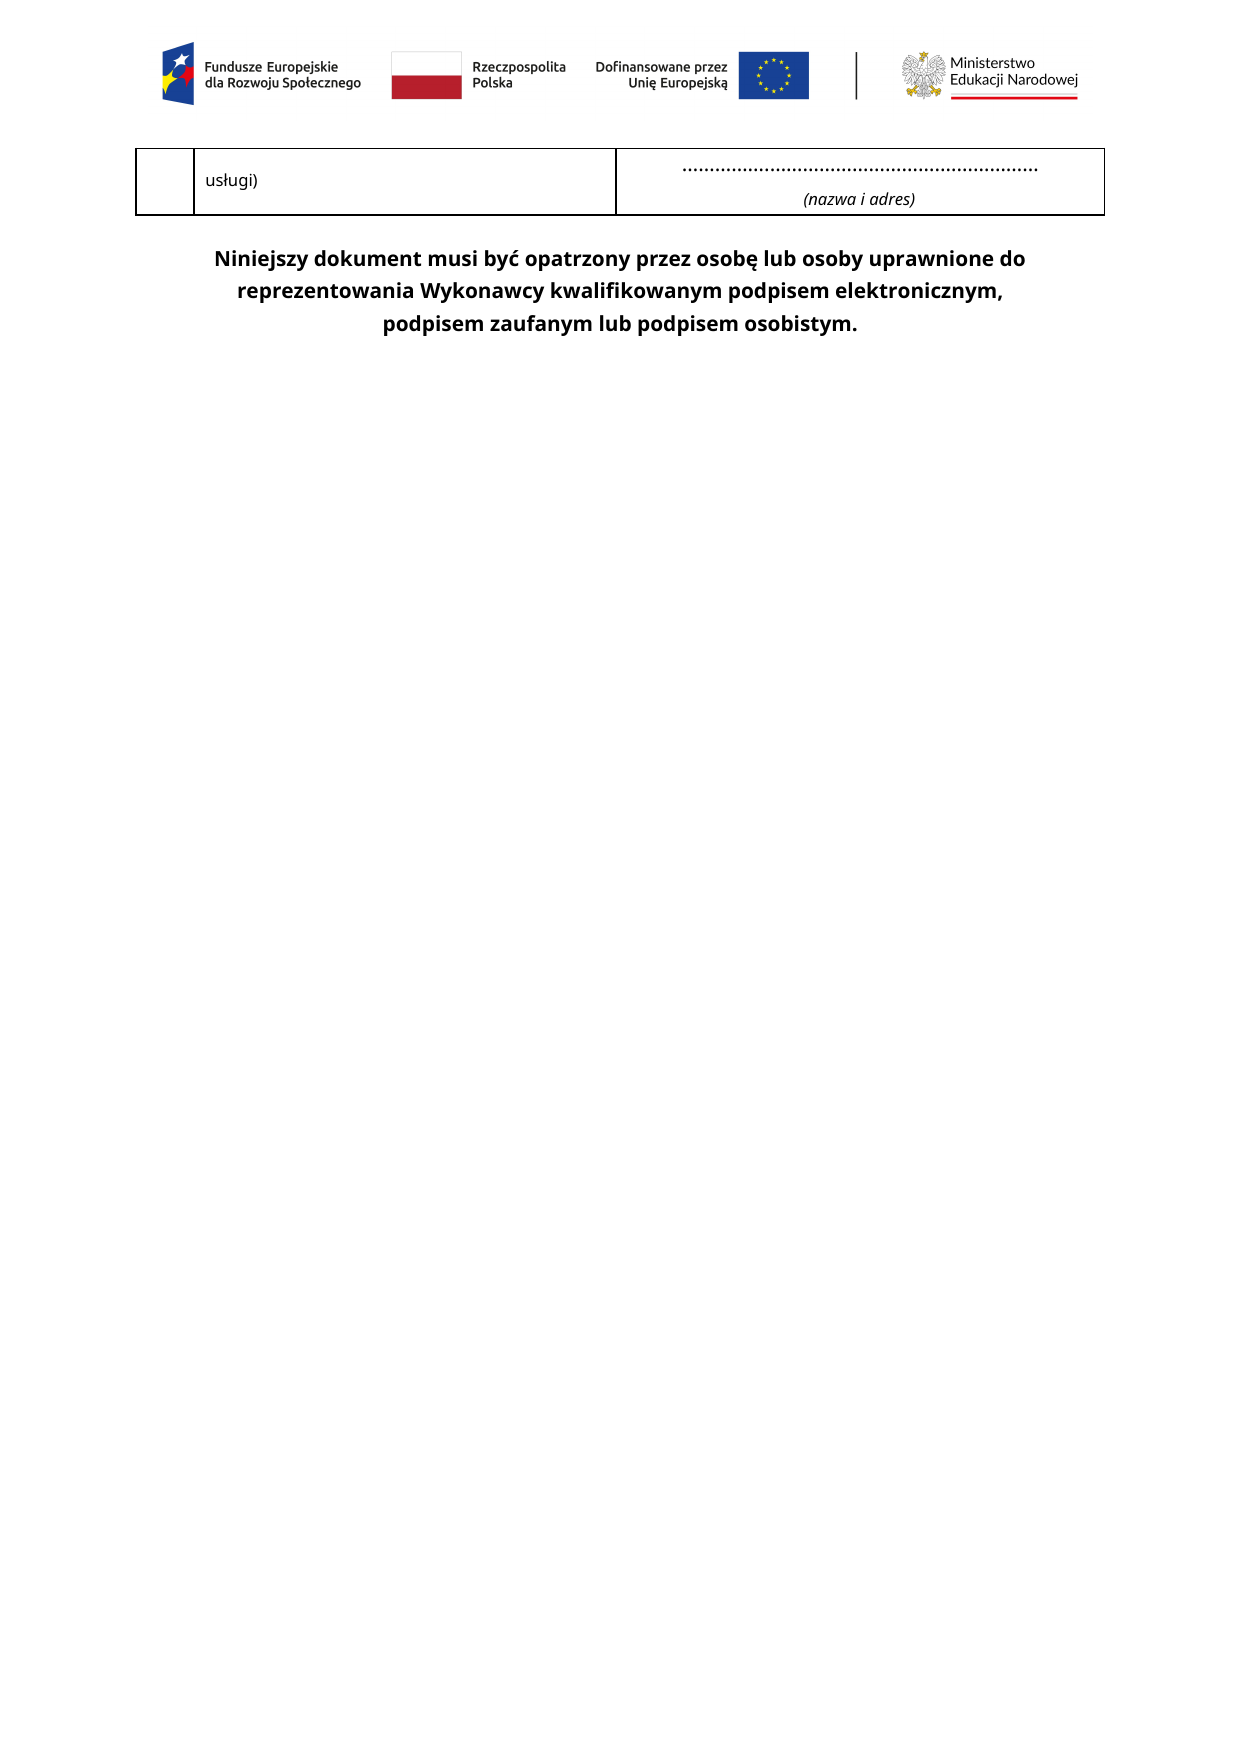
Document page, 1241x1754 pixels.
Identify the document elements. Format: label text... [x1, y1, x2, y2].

picture [147, 26, 1093, 121]
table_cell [195, 149, 615, 214]
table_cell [617, 149, 1104, 214]
text Niniejszy dokument musi być opatrzony przez osobę lub osoby uprawnione do reprezentowania Wykonawcy kwalifikowanym podpisem elektronicznym, podpisem zaufanym lub podpisem osobistym. [148, 244, 1093, 338]
